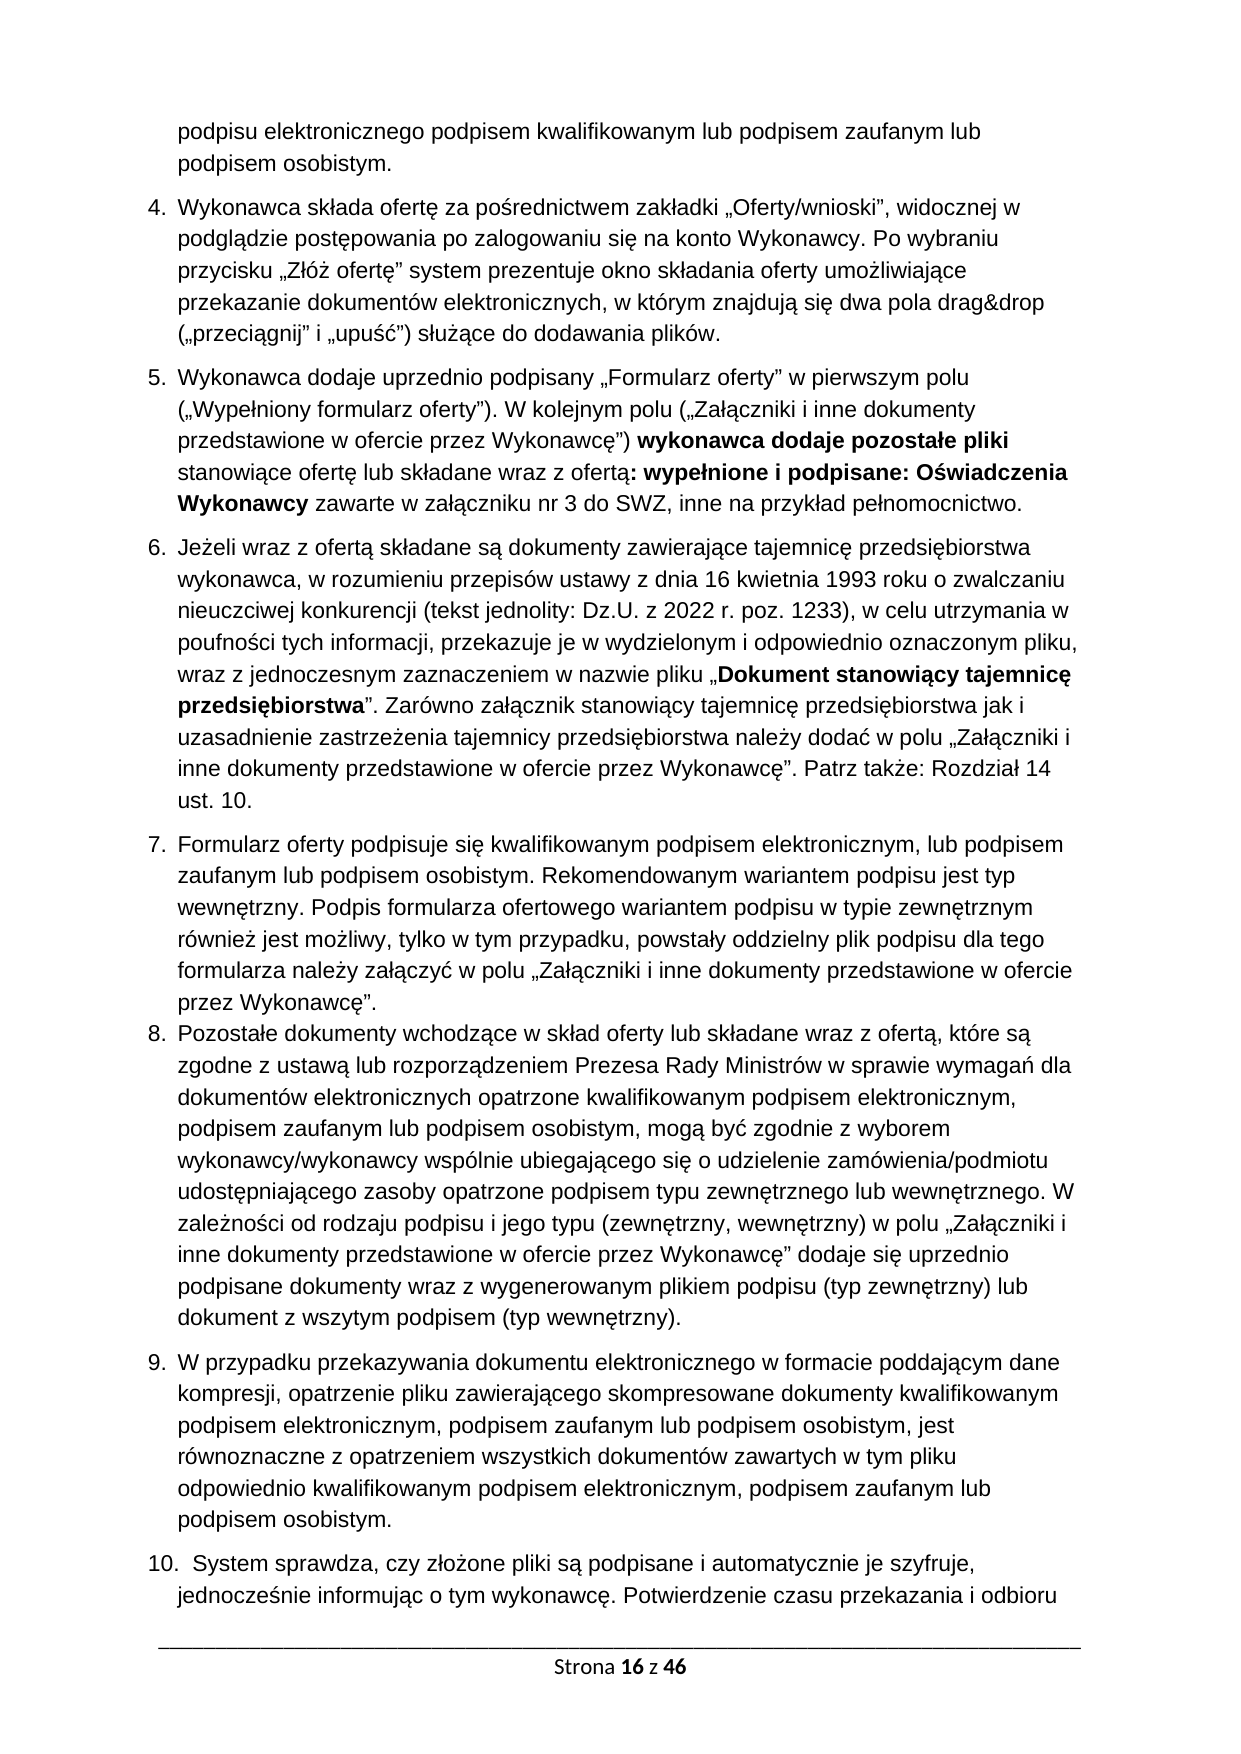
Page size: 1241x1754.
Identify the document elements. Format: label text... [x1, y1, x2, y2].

list Wykonawca składa ofertę za pośrednictwem zakładki „Oferty/wnioski”, widocznej w podglądzie postępowania po zalogowaniu się na konto Wykonawcy. Po wybraniu przycisku „Złóż ofertę” system prezentuje okno składania oferty umożliwiające przekazanie dokumentów elektronicznych, w którym znajdują się dwa pola drag&drop („przeciągnij” i „upuść”) służące do dodawania plików. [148, 194, 1078, 346]
list W przypadku przekazywania dokumentu elektronicznego w formacie poddającym dane kompresji, opatrzenie pliku zawierającego skompresowane dokumenty kwalifikowanym podpisem elektronicznym, podpisem zaufanym lub podpisem osobistym, jest równoznaczne z opatrzeniem wszystkich dokumentów zawartych w tym pliku odpowiednio kwalifikowanym podpisem elektronicznym, podpisem zaufanym lub podpisem osobistym. [148, 1348, 1078, 1533]
list Formularz oferty podpisuje się kwalifikowanym podpisem elektronicznym, lub podpisem zaufanym lub podpisem osobistym. Rekomendowanym wariantem podpisu jest typ wewnętrzny. Podpis formularza ofertowego wariantem podpisu w typie zewnętrznym również jest możliwy, tylko w tym przypadku, powstały oddzielny plik podpisu dla tego formularza należy załączyć w polu „Załączniki i inne dokumenty przedstawione w ofercie przez Wykonawcę”. [148, 831, 1078, 1015]
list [148, 118, 1078, 176]
list Pozostałe dokumenty wchodzące w skład oferty lub składane wraz z ofertą, które są zgodne z ustawą lub rozporządzeniem Prezesa Rady Ministrów w sprawie wymagań dla dokumentów elektronicznych opatrzone kwalifikowanym podpisem elektronicznym, podpisem zaufanym lub podpisem osobistym, mogą być zgodnie z wyborem wykonawcy/wykonawcy wspólnie ubiegającego się o udzielenie zamówienia/podmiotu udostępniającego zasoby opatrzone podpisem typu zewnętrznego lub wewnętrznego. W zależności od rodzaju podpisu i jego typu (zewnętrzny, wewnętrzny) w polu „Załączniki i inne dokumenty przedstawione w ofercie przez Wykonawcę” dodaje się uprzednio podpisane dokumenty wraz z wygenerowanym plikiem podpisu (typ zewnętrzny) lub dokument z wszytym podpisem (typ wewnętrzny). [148, 1020, 1078, 1331]
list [148, 1550, 1078, 1608]
list Jeżeli wraz z ofertą składane są dokumenty zawierające tajemnicę przedsiębiorstwa wykonawca, w rozumieniu przepisów ustawy z dnia 16 kwietnia 1993 roku o zwalczaniu nieuczciwej konkurencji (tekst jednolity: Dz.U. z 2022 r. poz. 1233), w celu utrzymania w poufności tych informacji, przekazuje je w wydzielonym i odpowiednio oznaczonym pliku, wraz z jednoczesnym zaznaczeniem w nazwie pliku „Dokument stanowiący tajemnicę przedsiębiorstwa”. Zarówno załącznik stanowiący tajemnicę przedsiębiorstwa jak i uzasadnienie zastrzeżenia tajemnicy przedsiębiorstwa należy dodać w polu „Załączniki i inne dokumenty przedstawione w ofercie przez Wykonawcę”. Patrz także: Rozdział 14 ust. 10. [148, 534, 1078, 813]
list Wykonawca dodaje uprzednio podpisany „Formularz oferty” w pierwszym polu („Wypełniony formularz oferty”). W kolejnym polu („Załączniki i inne dokumenty przedstawione w ofercie przez Wykonawcę”) wykonawca dodaje pozostałe pliki stanowiące ofertę lub składane wraz z ofertą: wypełnione i podpisane: Oświadczenia Wykonawcy zawarte w załączniku nr 3 do SWZ, inne na przykład pełnomocnictwo. [148, 364, 1078, 517]
